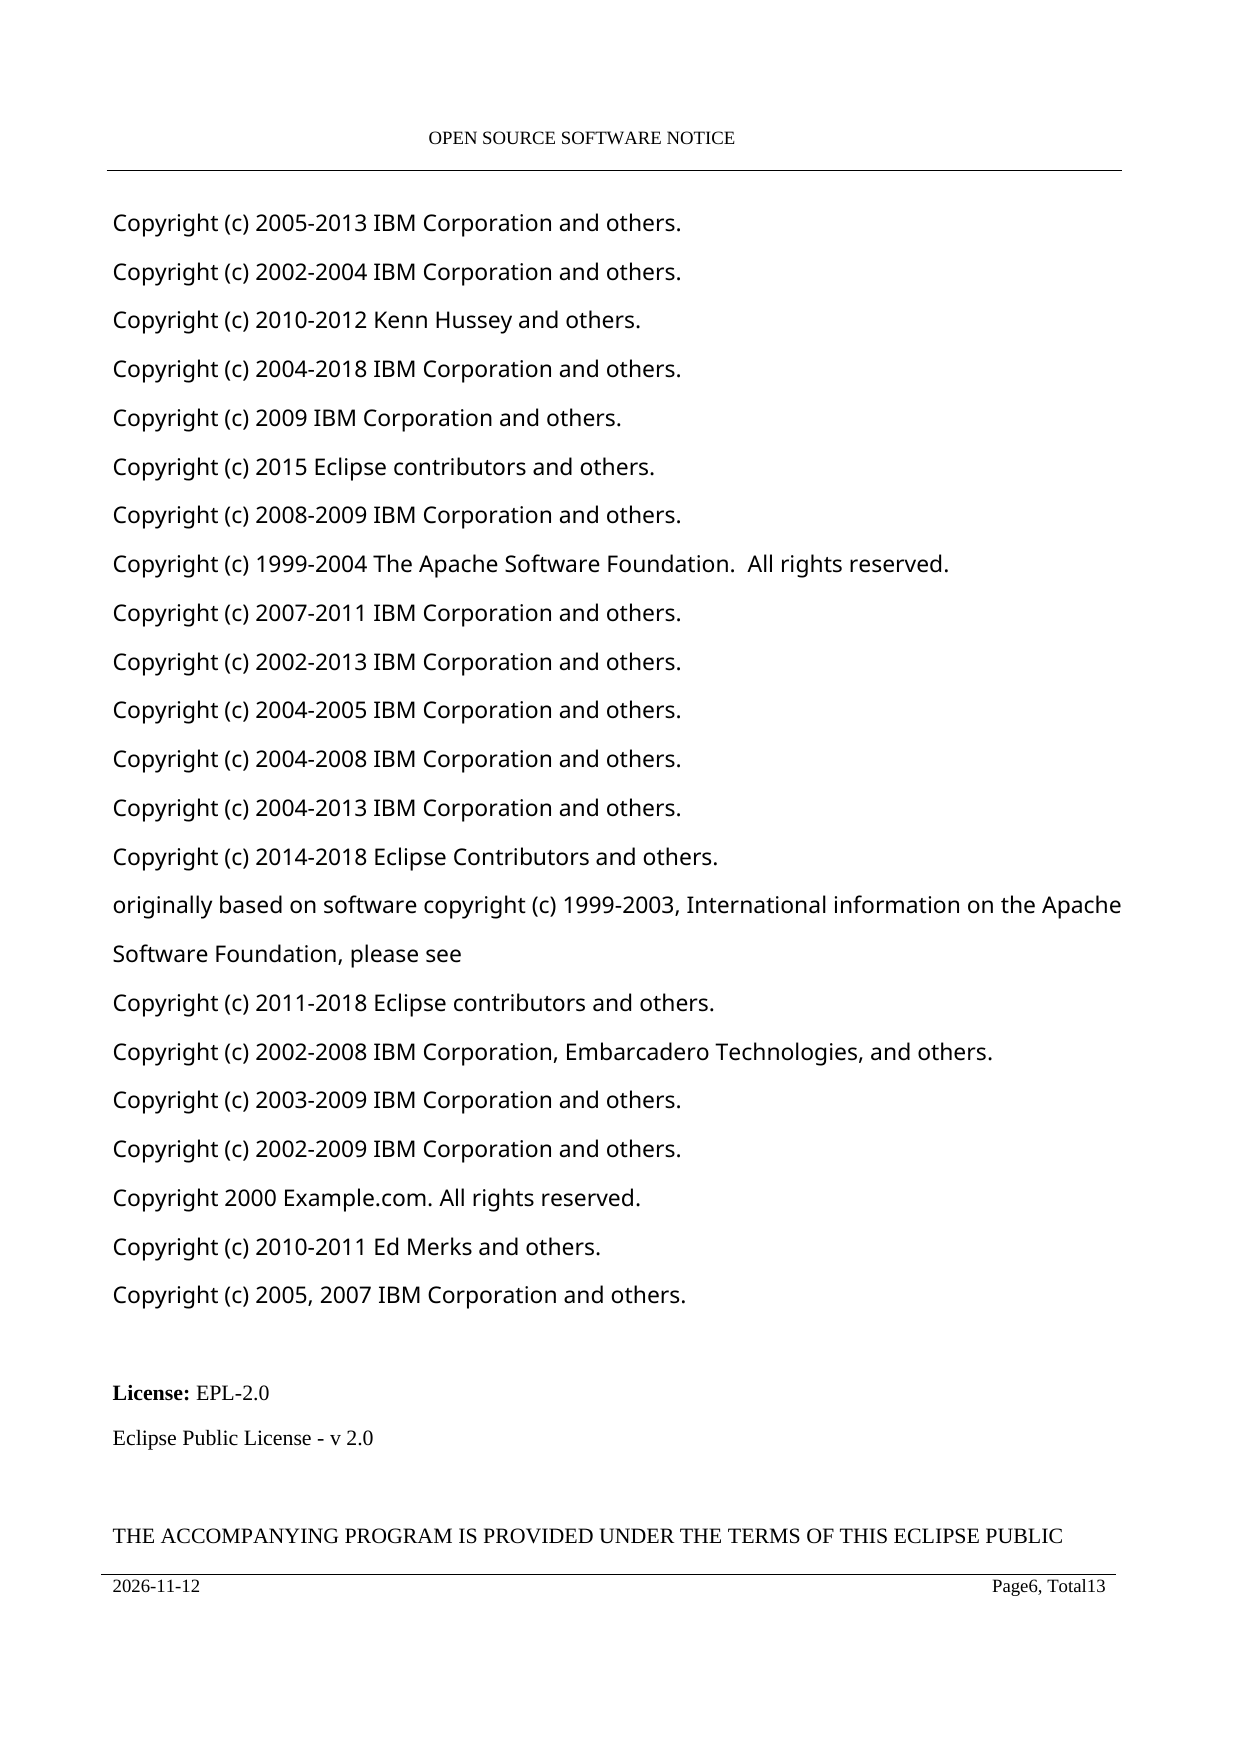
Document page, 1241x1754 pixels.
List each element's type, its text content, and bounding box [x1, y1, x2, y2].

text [112, 206, 1128, 1360]
text License: EPL-2.0 [112, 1376, 1128, 1409]
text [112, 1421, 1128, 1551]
